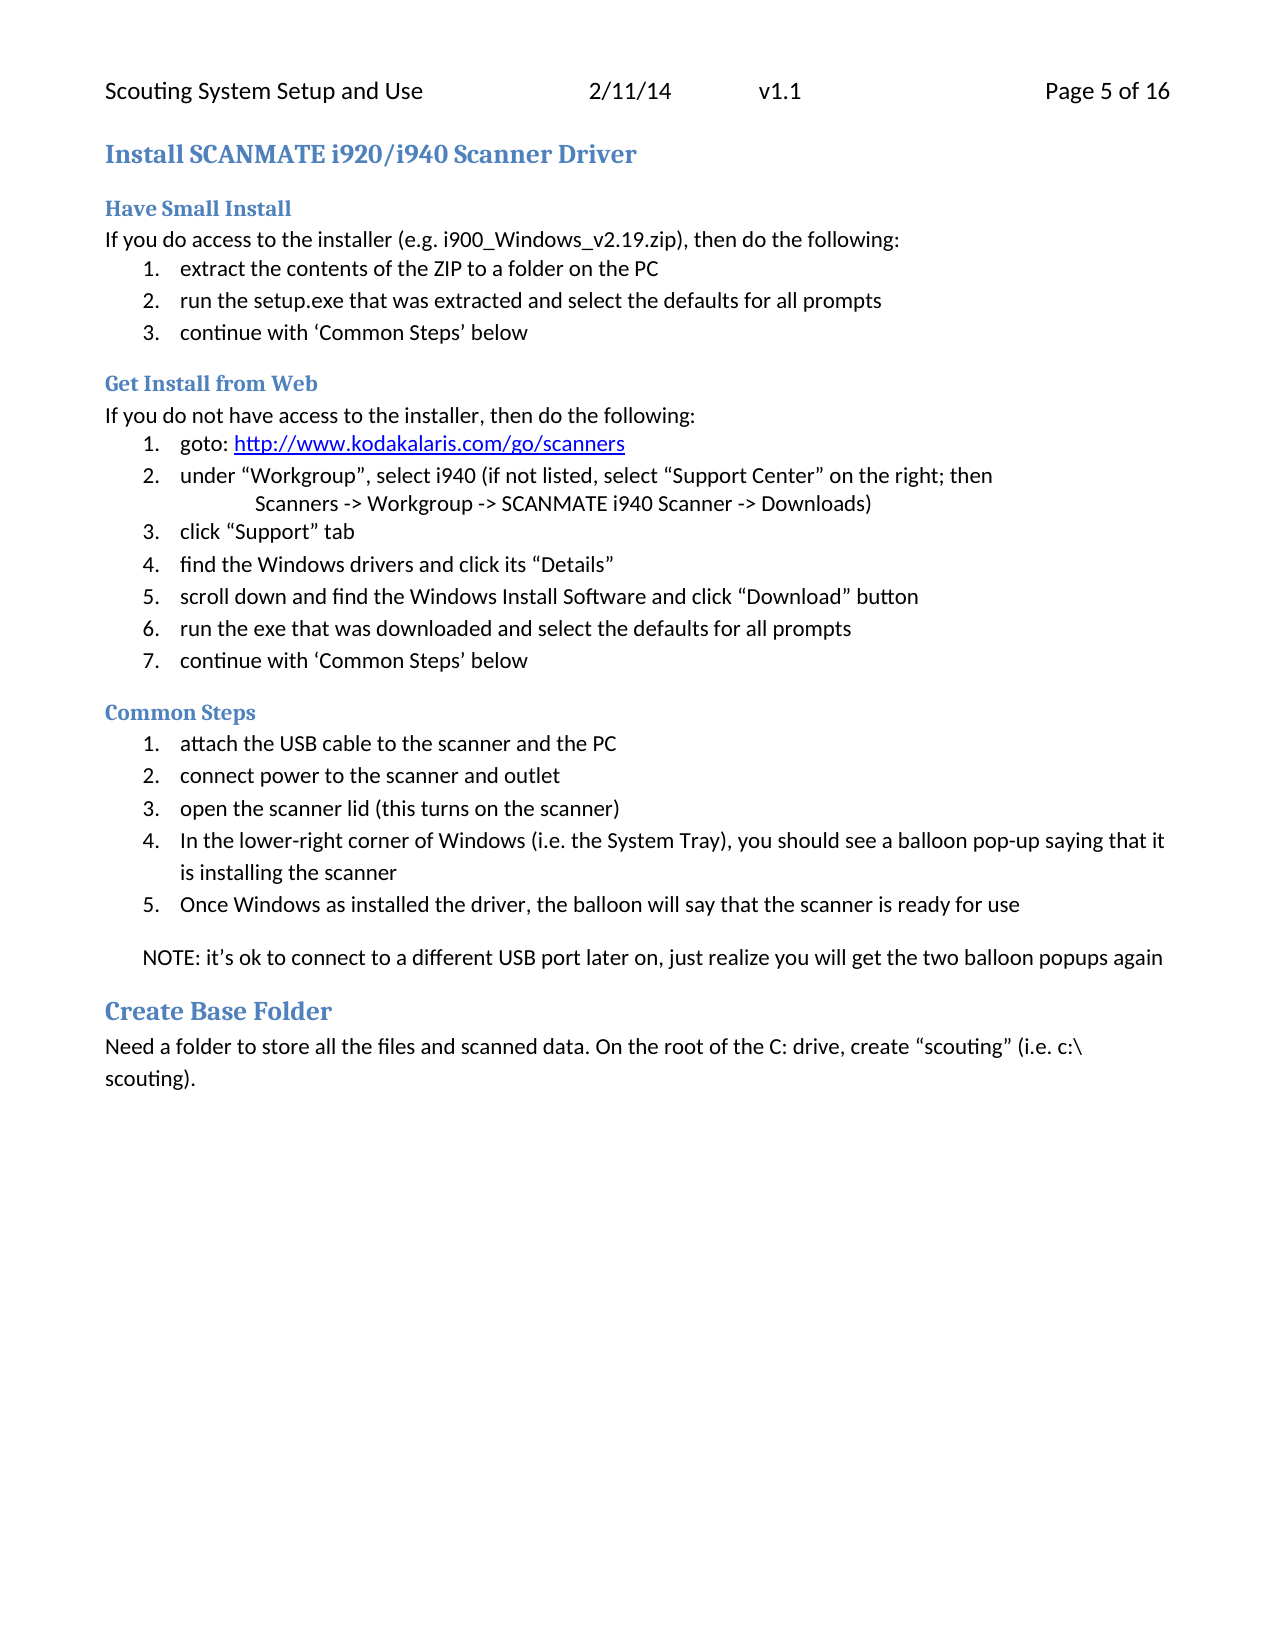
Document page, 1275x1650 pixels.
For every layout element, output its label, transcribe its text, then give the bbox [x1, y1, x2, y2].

text Need a folder to store all the files and scanned data. On the root of the C: drive, create “scouting” (i.e. c:\scouting). [105, 1032, 1170, 1092]
list In the lower-right corner of Windows (i.e. the System Tray), you should see a balloon pop-up saying that it is installing the scanner [142, 826, 1170, 886]
text If you do not have access to the installer, then do the following: [105, 401, 1170, 429]
list continue with ‘Common Steps’ below [142, 646, 1170, 674]
list run the setup.exe that was extracted and select the defaults for all prompts [142, 286, 1170, 314]
list find the Windows drivers and click its “Details” [142, 550, 1170, 578]
text NOTE: it’s ok to connect to a different USB port later on, just realize you will get the two balloon popups again [142, 943, 1170, 971]
list click “Support” tab [142, 517, 1170, 546]
subtitle Install SCANMATE i920/i940 Scanner Driver [105, 139, 1170, 170]
list scroll down and find the Windows Install Software and click “Download” button [142, 582, 1170, 610]
list open the scanner lid (this turns on the scanner) [142, 794, 1170, 822]
subtitle Create Base Folder [105, 996, 1170, 1028]
list run the exe that was downloaded and select the defaults for all prompts [142, 614, 1170, 642]
subtitle Have Small Install [105, 195, 1170, 222]
text Scanners -> Workgroup -> SCANMATE i940 Scanner -> Downloads) [255, 489, 1170, 517]
list connect power to the scanner and outlet [142, 762, 1170, 790]
list attach the USB cable to the scanner and the PC [142, 729, 1170, 757]
list goto: http://www.kodakalaris.com/go/scanners [142, 429, 1170, 457]
list continue with ‘Common Steps’ below [142, 318, 1170, 346]
list extract the contents of the ZIP to a folder on the PC [142, 254, 1170, 282]
subtitle Get Install from Web [105, 371, 1170, 397]
list Once Windows as installed the driver, the balloon will say that the scanner is ready for use [142, 890, 1170, 918]
subtitle Common Steps [105, 699, 1170, 726]
text If you do access to the installer (e.g. i900_Windows_v2.19.zip), then do the following: [105, 226, 1170, 254]
list under “Workgroup”, select i940 (if not listed, select “Support Center” on the right; then [142, 461, 1170, 489]
